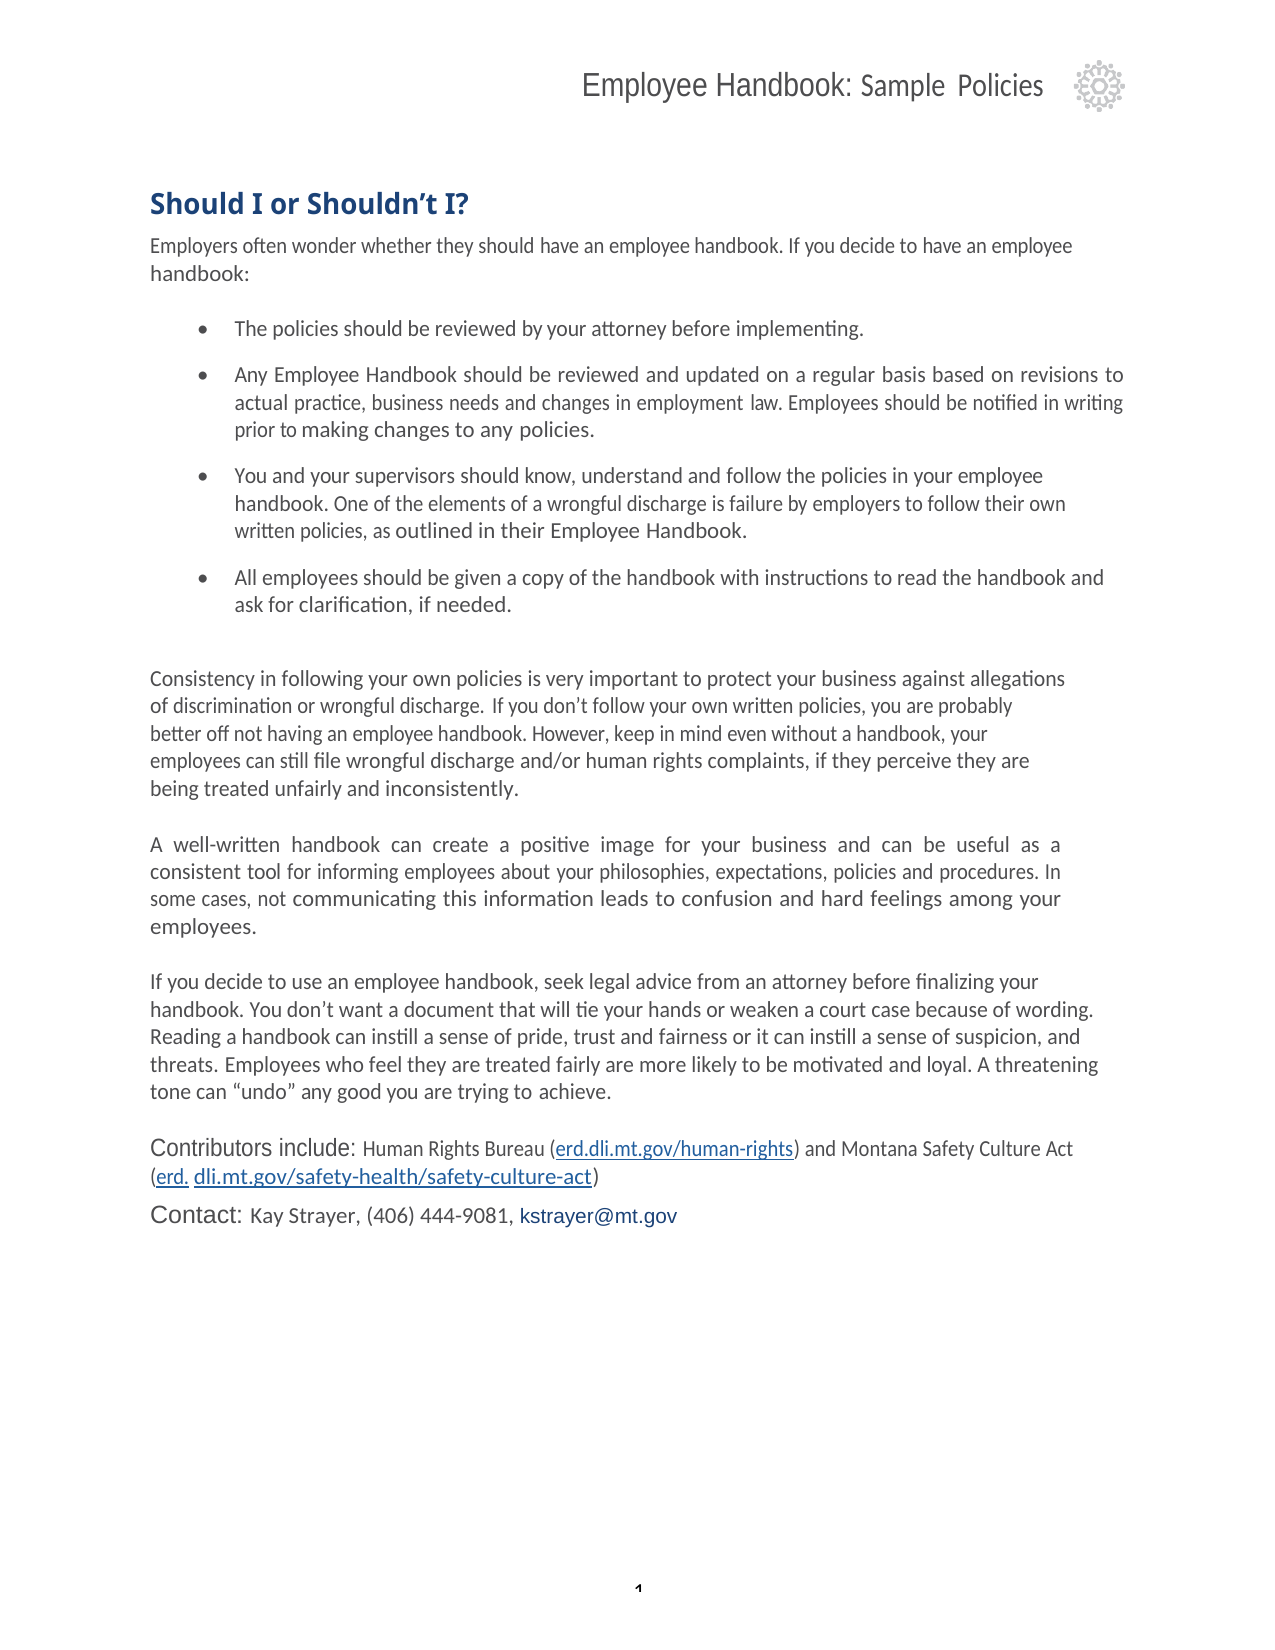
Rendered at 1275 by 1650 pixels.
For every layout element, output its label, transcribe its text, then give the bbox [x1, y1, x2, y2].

list Any Employee Handbook should be reviewed and updated on a regular basis based on revisions to actual practice, business needs and changes in employment law. Employees should be notified in writing prior to making changes to any policies. [197, 361, 1124, 443]
list The policies should be reviewed by your attorney before implementing. [197, 314, 1142, 342]
text Contributors include: Human Rights Bureau (erd.dli.mt.gov/human-rights) and Montana Safety Culture Act (erd. dli.mt.gov/safety-health/safety-culture-act) [150, 1134, 1103, 1190]
text Contact: Kay Strayer, (406) 444-9081, kstrayer@mt.gov [150, 1200, 1142, 1229]
text A well-written handbook can create a positive image for your business and can be useful as a consistent tool for informing employees about your philosophies, expectations, policies and procedures. In some cases, not communicating this information leads to confusion and hard feelings among your employees. [150, 830, 1062, 940]
list You and your supervisors should know, understand and follow the policies in your employee handbook. One of the elements of a wrongful discharge is failure by employers to follow their own written policies, as outlined in their Employee Handbook. [197, 462, 1115, 544]
text Consistency in following your own policies is very important to protect your business against allegations of discrimination or wrongful discharge. If you don’t follow your own written policies, you are probably better off not having an employee handbook. However, keep in mind even without a handbook, your employees can still file wrongful discharge and/or human rights complaints, if they perceive they are being treated unfairly and inconsistently. [150, 665, 1068, 802]
list All employees should be given a copy of the handbook with instructions to read the handbook and ask for clarification, if needed. [197, 563, 1121, 618]
text If you decide to use an employee handbook, seek legal advice from an attorney before finalizing your handbook. You don’t want a document that will tie your hands or weaken a court case because of wording. Reading a handbook can instill a sense of pride, trust and fairness or it can instill a sense of suspicion, and threats. Employees who feel they are treated fairly are more likely to be motivated and loyal. A threatening tone can “undo” any good you are trying to achieve. [150, 968, 1126, 1105]
picture [1073, 60, 1125, 112]
text Employers often wonder whether they should have an employee handbook. If you decide to have an employee handbook: [150, 232, 1142, 287]
subtitle Should I or Shouldn’t I? [150, 183, 1142, 223]
